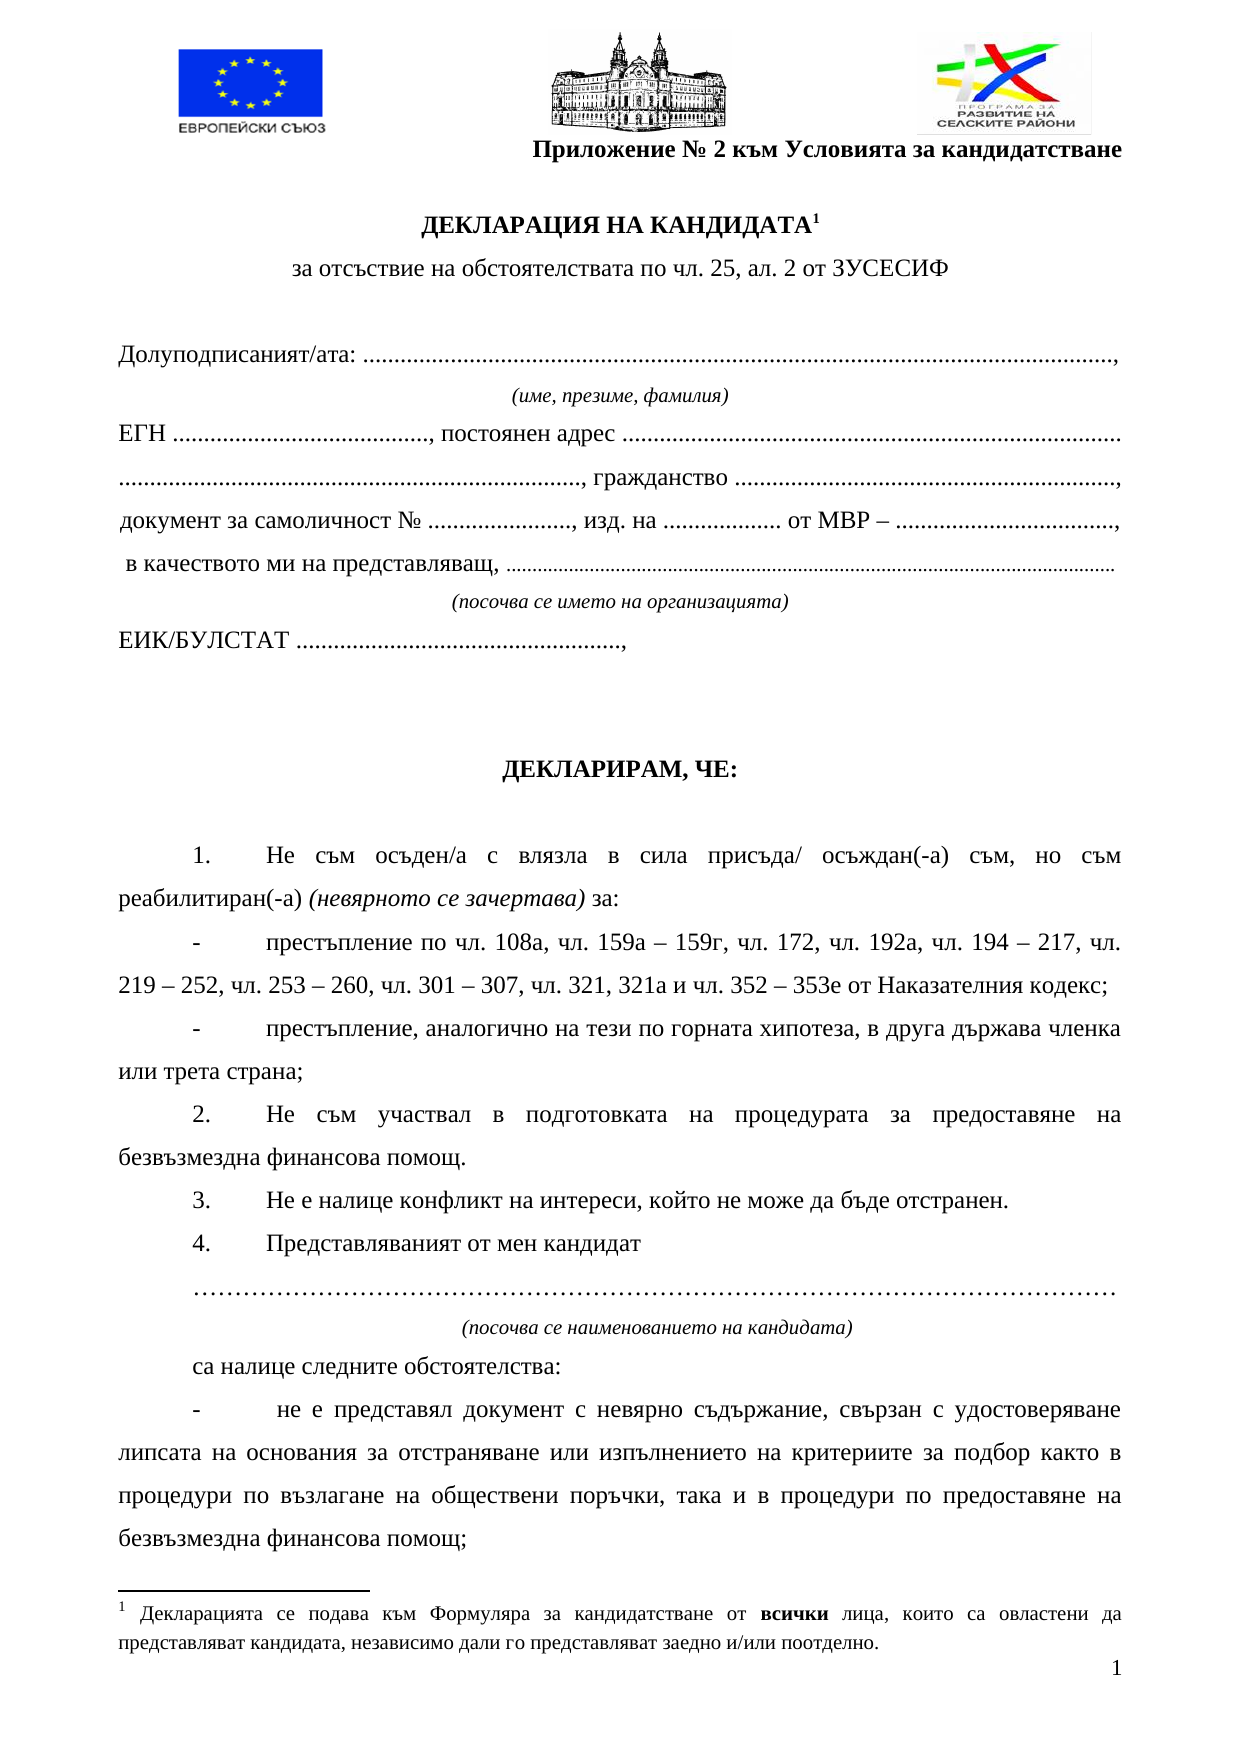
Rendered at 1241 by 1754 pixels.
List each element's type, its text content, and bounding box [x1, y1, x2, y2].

text (посочва се наименованието на кандидата) [118, 1315, 1122, 1339]
picture [917, 32, 1092, 135]
list Не е налице конфликт на интереси, който не може да бъде отстранен. [118, 1185, 1122, 1214]
text са налице следните обстоятелства: [118, 1351, 1122, 1379]
text .........................................................................., гражданство ............................................................., [118, 462, 1122, 490]
list не е представял документ с невярно съдържание, свързан с удостоверяване липсата на основания за отстраняване или изпълнението на критериите за подбор както в процедури по възлагане на обществени поръчки, така и в процедури по предоставяне на безвъзмездна финансова помощ; [118, 1394, 1122, 1552]
text ………………………………………………………………………………………………… [118, 1272, 1122, 1300]
text (име, презиме, фамилия) [118, 382, 1122, 407]
picture [178, 48, 327, 135]
list Не съм участвал в подготовката на процедурата за предоставяне на безвъзмездна финансова помощ. [118, 1099, 1122, 1171]
list Представляваният от мен кандидат [118, 1228, 1122, 1257]
text Долуподписаният/ата: ........................................................................................................................, [118, 339, 1122, 368]
list престъпление, аналогично на тези по горната хипотеза, в друга държава членка или трета страна; [118, 1013, 1122, 1085]
text за отсъствие на обстоятелствата по чл. 25, ал. 2 от ЗУСЕСИФ [118, 253, 1122, 282]
text ДЕКЛАРИРАМ, ЧЕ: [118, 754, 1122, 783]
list Не съм осъден/а с влязла в сила присъда/ осъждан(-а) съм, но съм реабилитиран(-а) (невярното се зачертава) за: [118, 840, 1122, 912]
text ДЕКЛАРАЦИЯ НА КАНДИДАТА [118, 210, 1122, 239]
picture [547, 29, 733, 135]
text ЕГН ........................................., постоянен адрес ................................................................................ [118, 418, 1122, 447]
list престъпление по чл. 108а, чл. 159а – 159г, чл. 172, чл. 192а, чл. 194 – 217, чл. 219 – 252, чл. 253 – 260, чл. 301 – 307, чл. 321, 321а и чл. 352 – 353е от Наказателния кодекс; [118, 927, 1122, 998]
text документ за самоличност № ......................., изд. на ................... от МВР – ..................................., в качеството ми на представляващ, ..................................................................................................................... (посочва се името на организацията) [118, 505, 1122, 613]
text ЕИК/БУЛСТАТ ...................................................., [118, 625, 1122, 653]
